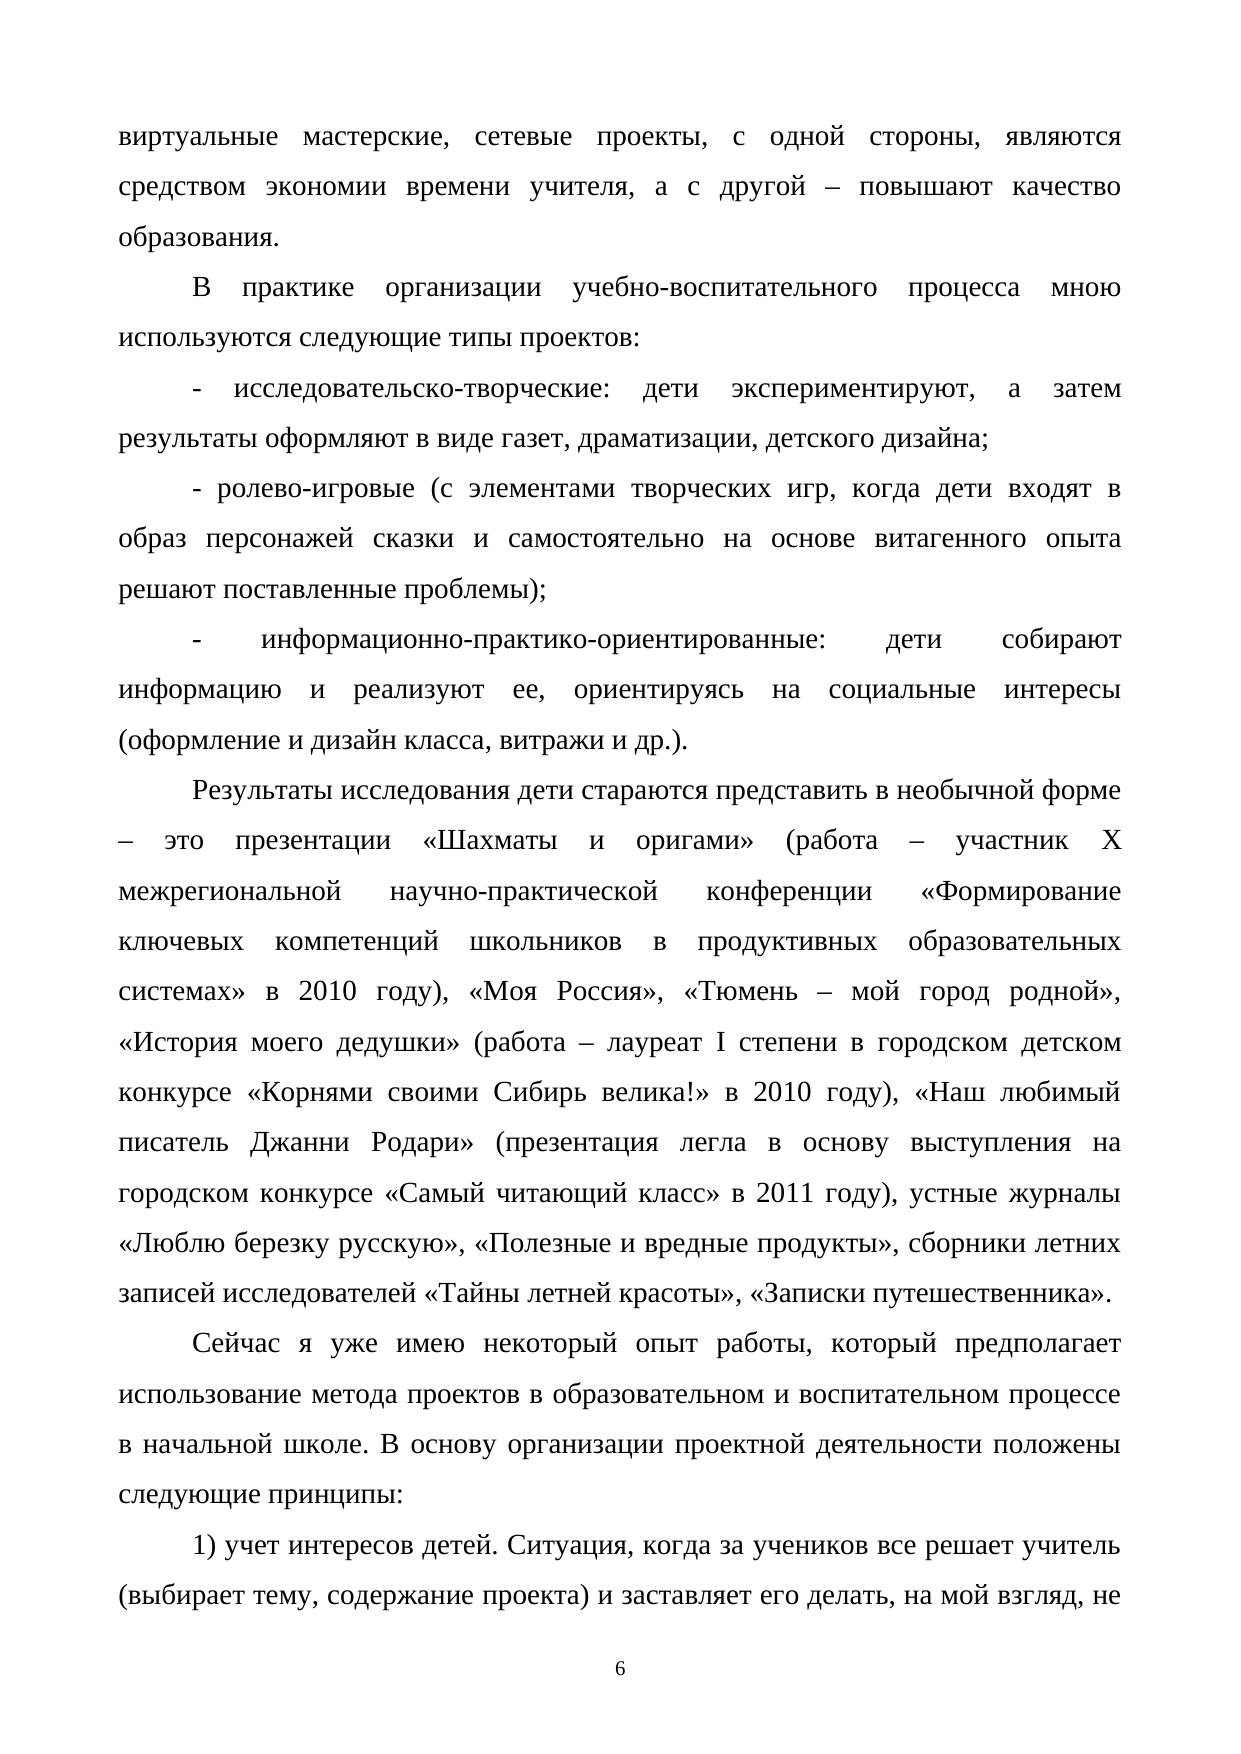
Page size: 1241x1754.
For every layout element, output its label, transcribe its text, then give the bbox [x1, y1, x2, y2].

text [118, 1527, 1122, 1611]
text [118, 118, 1122, 252]
text - ролево-игровые (с элементами творческих игр, когда дети входят в образ персонажей сказки и самостоятельно на основе витагенного опыта решают поставленные проблемы); [118, 470, 1122, 604]
text Результаты исследования дети стараются представить в необычной форме – это презентации «Шахматы и оригами» (работа – участник X межрегиональной научно-практической конференции «Формирование ключевых компетенций школьников в продуктивных образовательных системах» в 2010 году), «Моя Россия», «Тюмень – мой город родной», «История моего дедушки» (работа – лауреат I степени в городском детском конкурсе «Корнями своими Сибирь велика!» в 2010 году), «Наш любимый писатель Джанни Родари» (презентация легла в основу выступления на городском конкурсе «Самый читающий класс» в 2011 году), устные журналы «Люблю березку русскую», «Полезные и вредные продукты», сборники летних записей исследователей «Тайны летней красоты», «Записки путешественника». [118, 772, 1122, 1309]
text - информационно-практико-ориентированные: дети собирают информацию и реализуют ее, ориентируясь на социальные интересы (оформление и дизайн класса, витражи и др.). [118, 621, 1122, 755]
text В практике организации учебно-воспитательного процесса мною используются следующие типы проектов: [118, 269, 1122, 353]
text - исследовательско-творческие: дети экспериментируют, а затем результаты оформляют в виде газет, драматизации, детского дизайна; [118, 370, 1122, 453]
text Сейчас я уже имею некоторый опыт работы, который предполагает использование метода проектов в образовательном и воспитательном процессе в начальной школе. В основу организации проектной деятельности положены следующие принципы: [118, 1326, 1122, 1510]
